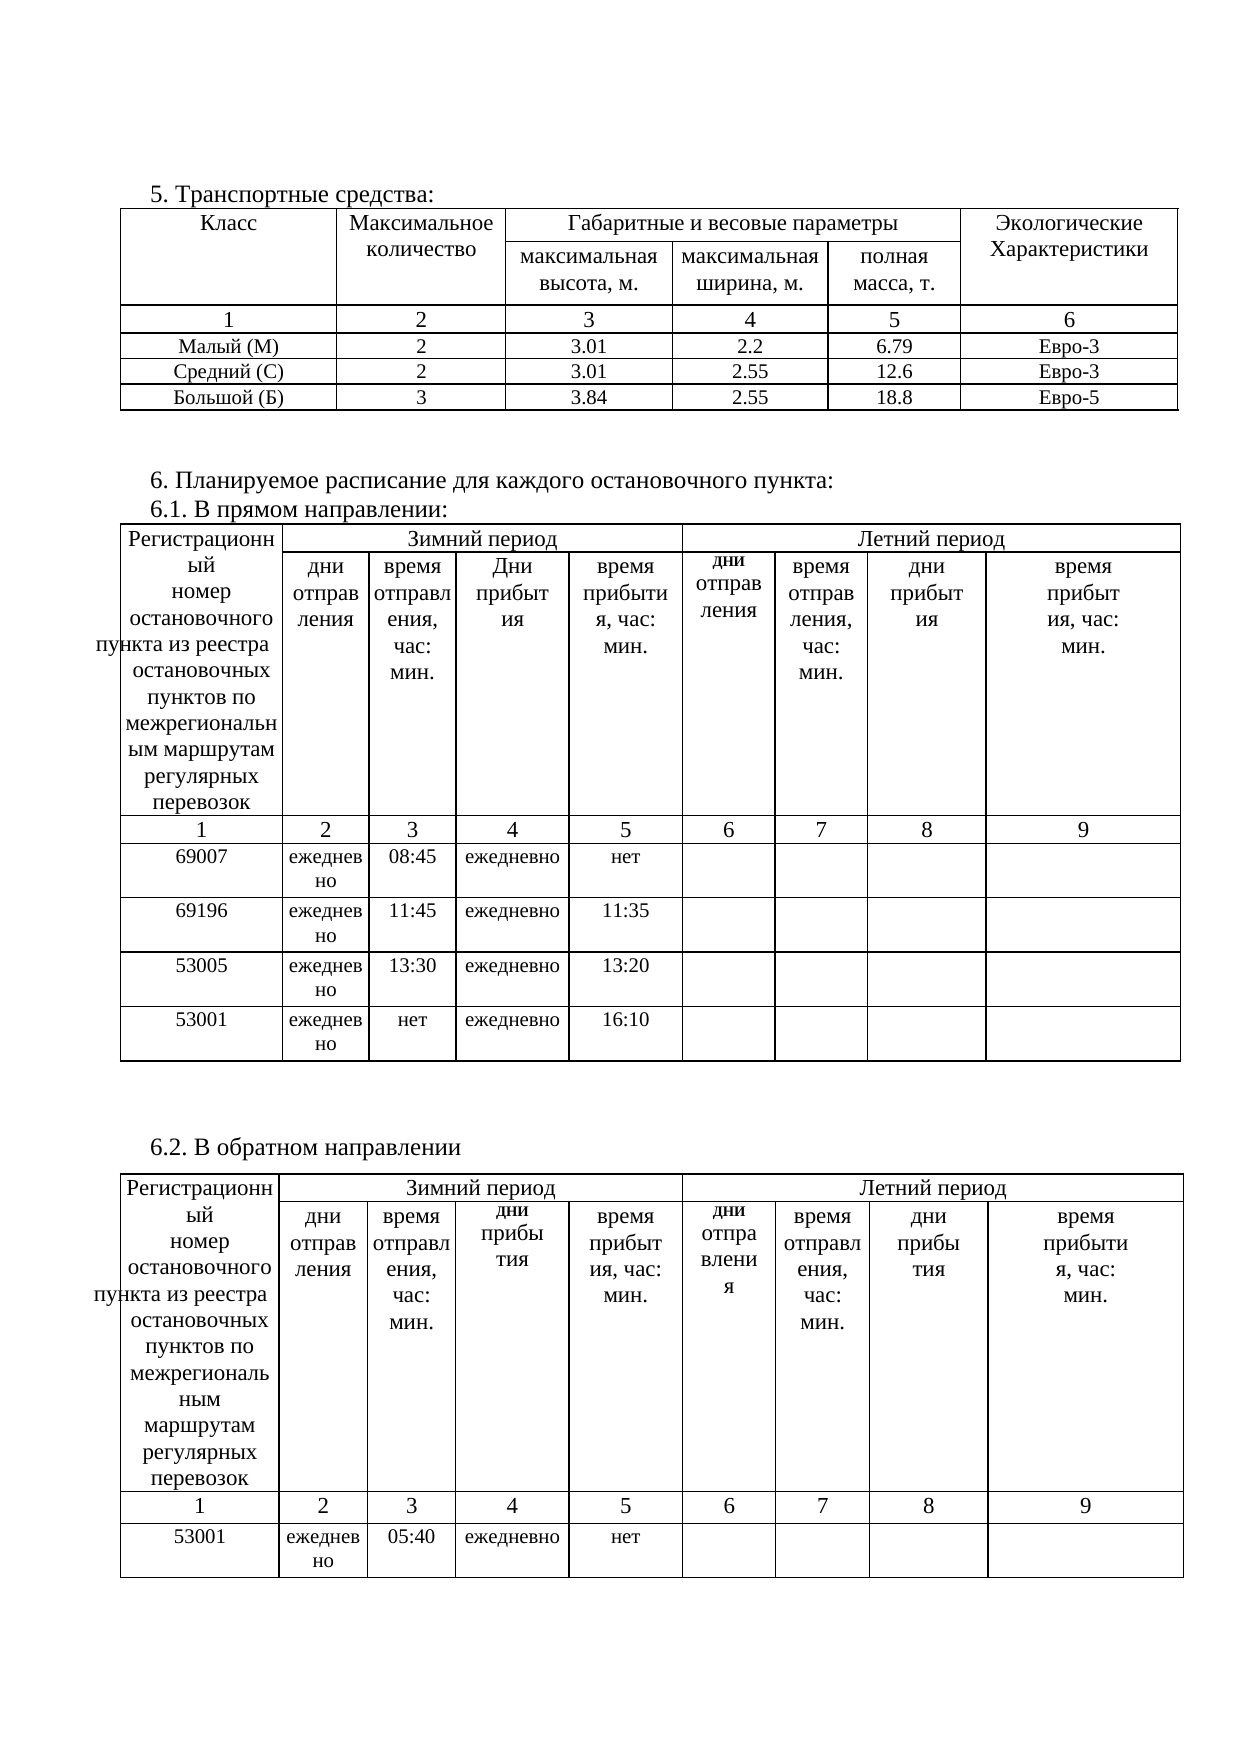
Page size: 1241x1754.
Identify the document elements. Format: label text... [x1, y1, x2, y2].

table_cell 53001 [121, 1007, 282, 1060]
table_cell ежедневно [456, 1524, 568, 1577]
table_cell ДНИ прибы тия [456, 1202, 568, 1491]
table_cell [683, 1007, 774, 1060]
table_cell время прибыти я, час: мин. [989, 1202, 1183, 1491]
table_cell нет [570, 1524, 682, 1577]
table_cell 13:30 [370, 953, 455, 1006]
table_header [121, 1175, 278, 1491]
table_cell время отправл ения, час: мин. [370, 553, 455, 814]
table_header Зимний период [280, 1175, 682, 1201]
table_cell 1 [121, 306, 336, 332]
table_cell 7 [776, 1492, 869, 1522]
table_cell 6 [683, 1492, 775, 1522]
table_cell 9 [989, 1492, 1183, 1522]
table_cell 3 [506, 306, 672, 332]
table_cell полная масса, т. [829, 242, 960, 304]
table_cell [776, 1524, 869, 1577]
table_cell 6.79 [829, 334, 960, 358]
table_cell [683, 1524, 775, 1577]
table_cell 9 [987, 816, 1180, 842]
table_cell 6 [961, 306, 1177, 332]
table_header Максимальное количество [337, 209, 505, 304]
table_cell [868, 898, 985, 951]
table_cell 4 [457, 816, 568, 842]
table_header Летний период [683, 525, 1180, 551]
table_cell 7 [776, 816, 867, 842]
table_cell [776, 953, 867, 1006]
table_cell 2.2 [673, 334, 827, 358]
table_cell 53001 [121, 1524, 278, 1577]
table_cell [987, 844, 1180, 897]
table_header Летний период [683, 1175, 1183, 1201]
table_cell [870, 1524, 987, 1577]
table_cell дни прибы тия [870, 1202, 987, 1491]
table_cell ежедневно [457, 1007, 568, 1060]
table_cell 13:20 [570, 953, 682, 1006]
table_cell 6 [683, 816, 774, 842]
table_cell 18.8 [829, 385, 960, 409]
table_cell 3.01 [506, 359, 672, 383]
table_cell [868, 953, 985, 1006]
table_cell 4 [456, 1492, 568, 1522]
table_cell ежедневно [283, 1007, 368, 1060]
table_cell 5 [570, 816, 682, 842]
table_cell 3 [370, 816, 455, 842]
table_cell 53005 [121, 953, 282, 1006]
table_cell 2 [280, 1492, 367, 1522]
table_cell 69007 [121, 844, 282, 897]
table_cell [987, 953, 1180, 1006]
text 5. Транспортные средства: [150, 179, 1090, 207]
table_cell 69196 [121, 898, 282, 951]
table_cell время прибыт ия, час: мин. [987, 553, 1180, 814]
table_header Габаритные и весовые параметры [506, 209, 960, 241]
table_cell Средний (С) [121, 359, 336, 383]
table_cell 3.01 [506, 334, 672, 358]
table_cell ежедневно [283, 898, 368, 951]
table_cell дни отправ ления [280, 1202, 367, 1491]
table_cell 16:10 [570, 1007, 682, 1060]
table_cell нет [370, 1007, 455, 1060]
table_cell ежедневно [457, 898, 568, 951]
table_cell [776, 1007, 867, 1060]
table_cell Малый (М) [121, 334, 336, 358]
text 6.2. В обратном направлении [150, 1132, 1090, 1160]
table_cell 11:45 [370, 898, 455, 951]
table_cell [987, 1007, 1180, 1060]
table_cell 2.55 [673, 359, 827, 383]
table_cell [776, 844, 867, 897]
table_cell максимальная ширина, м. [673, 242, 827, 304]
table_cell Евро-3 [961, 334, 1177, 358]
table_cell 1 [121, 1492, 278, 1522]
table_cell время отправ ления, час: мин. [776, 553, 867, 814]
table_cell [987, 898, 1180, 951]
table_cell время отправл ения, час: мин. [776, 1202, 869, 1491]
table_cell [683, 844, 774, 897]
table_cell Большой (Б) [121, 385, 336, 409]
table_cell 2 [337, 306, 505, 332]
table_cell [868, 1007, 985, 1060]
table_header Класс [121, 209, 336, 304]
table_header Экологические Характеристики [961, 209, 1177, 304]
table_cell ежедневно [280, 1524, 367, 1577]
table_cell 2.55 [673, 385, 827, 409]
table_cell [683, 953, 774, 1006]
table_cell 8 [868, 816, 985, 842]
table_cell 08:45 [370, 844, 455, 897]
table_cell 05:40 [368, 1524, 455, 1577]
table_header Регистрационный номер остановочного пункта из реестра остановочных пунктов по межрегиональным маршрутам регулярных перевозок [121, 525, 282, 814]
table_cell 3 [337, 385, 505, 409]
table_cell 5 [829, 306, 960, 332]
table_cell 8 [870, 1492, 987, 1522]
table_cell 5 [570, 1492, 682, 1522]
table_cell [776, 898, 867, 951]
table_cell Евро-3 [961, 359, 1177, 383]
table_cell время прибыти я, час: мин. [570, 553, 682, 814]
table_cell 11:35 [570, 898, 682, 951]
table_cell ДНИ отпра влени я [683, 1202, 775, 1491]
table_cell 2 [283, 816, 368, 842]
table_cell максимальная высота, м. [506, 242, 672, 304]
table_cell 12.6 [829, 359, 960, 383]
table_cell Дни прибыт ия [457, 553, 568, 814]
table_cell ежедневно [457, 844, 568, 897]
table_cell 3 [368, 1492, 455, 1522]
table_cell ежедневно [457, 953, 568, 1006]
table_cell ежедневно [283, 953, 368, 1006]
table_cell ежедневно [283, 844, 368, 897]
table_cell нет [570, 844, 682, 897]
table_cell время прибыт ия, час: мин. [570, 1202, 682, 1491]
table_cell дни прибыт ия [868, 553, 985, 814]
table_cell 4 [673, 306, 827, 332]
table_cell 3.84 [506, 385, 672, 409]
table_cell [868, 844, 985, 897]
table_cell 1 [121, 816, 282, 842]
table_cell [683, 898, 774, 951]
table_cell 2 [337, 359, 505, 383]
table_cell [989, 1524, 1183, 1577]
text 6.1. В прямом направлении: [150, 494, 1090, 523]
table_cell 2 [337, 334, 505, 358]
table_cell ДНИ отправ ления [683, 553, 774, 814]
table_cell дни отправ ления [283, 553, 368, 814]
text 6. Планируемое расписание для каждого остановочного пункта: [150, 466, 1090, 494]
table_header Зимний период [283, 525, 682, 551]
table_cell Евро-5 [961, 385, 1177, 409]
table_cell время отправл ения, час: мин. [368, 1202, 455, 1491]
